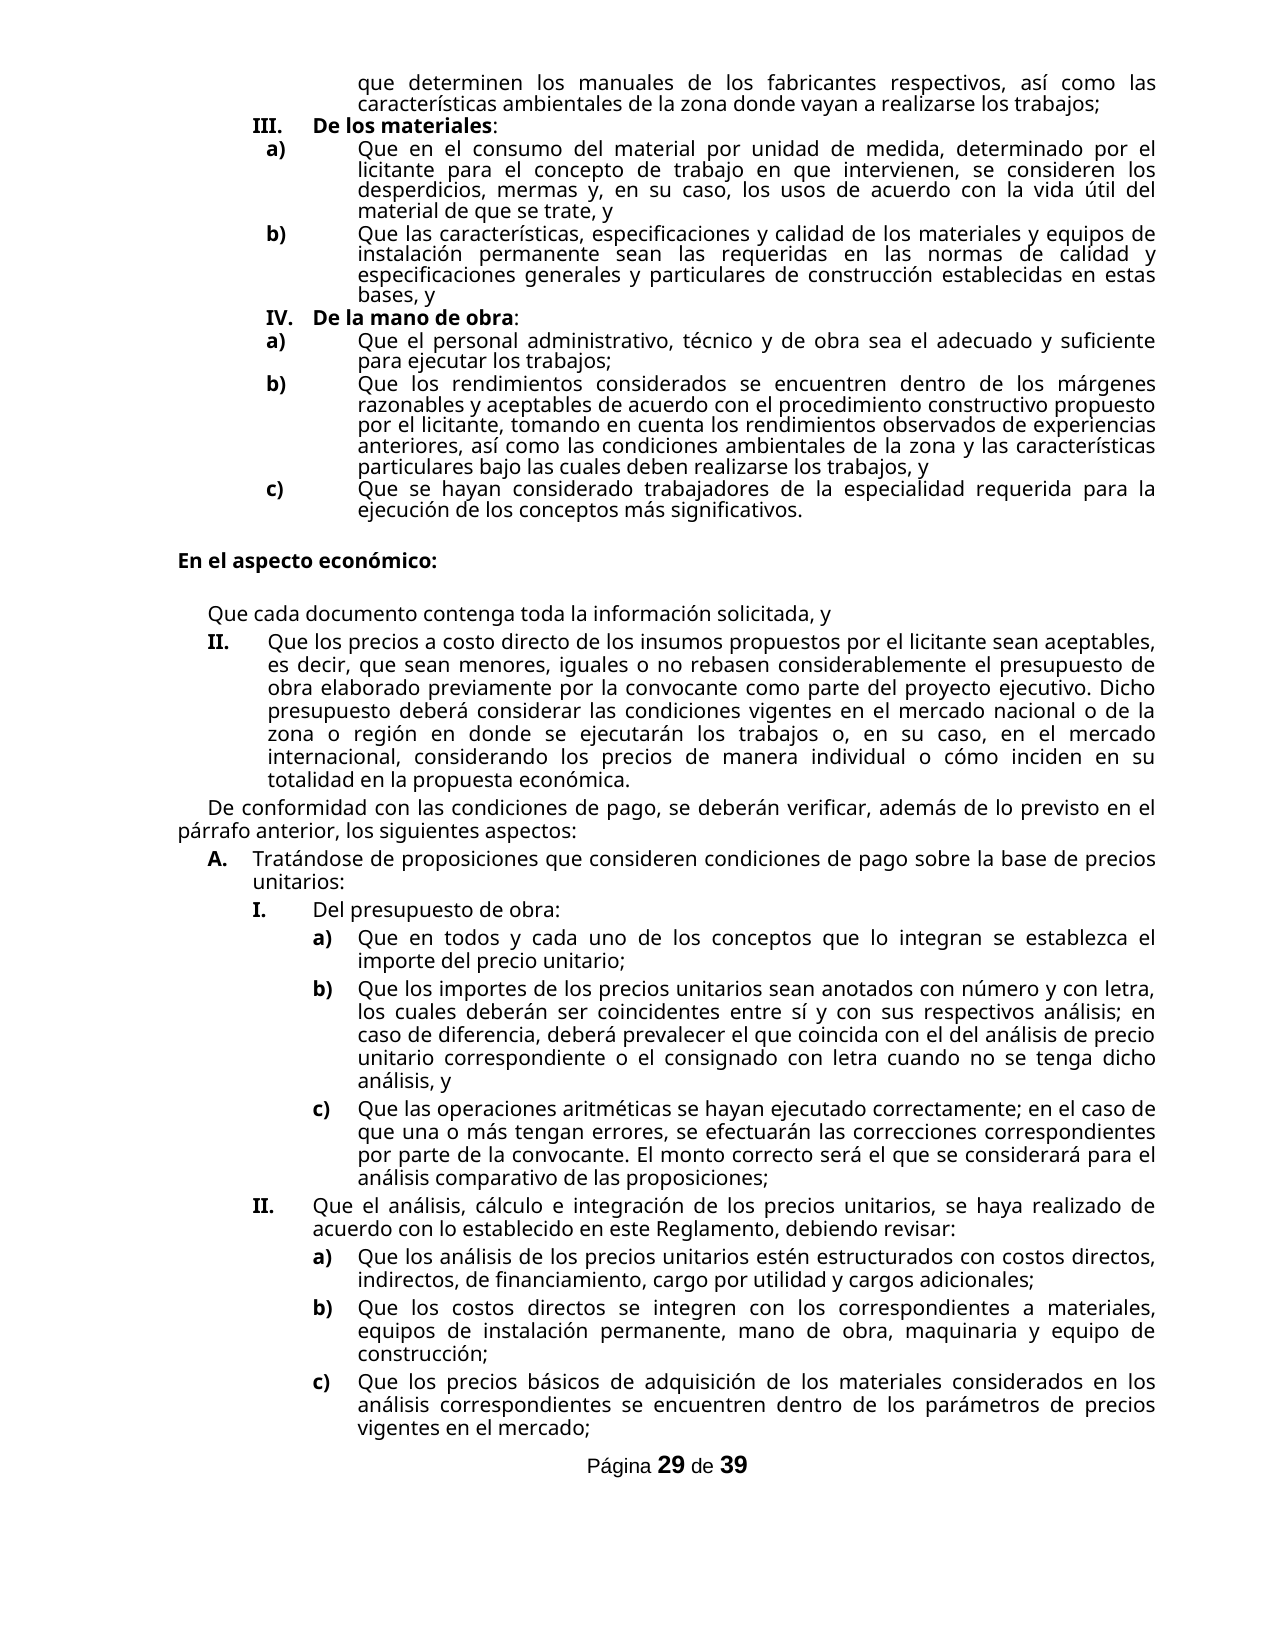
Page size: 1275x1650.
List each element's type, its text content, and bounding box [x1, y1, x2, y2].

text De conformidad con las condiciones de pago, se deberán verificar, además de lo previsto en el párrafo anterior, los siguientes aspectos: [177, 797, 1157, 843]
text III. De los materiales: [252, 117, 1157, 138]
text IV. De la mano de obra: [266, 309, 1157, 330]
text a) Que en todos y cada uno de los conceptos que lo integran se establezca el importe del precio unitario; [312, 927, 1157, 973]
text II. Que el análisis, cálculo e integración de los precios unitarios, se haya realizado de acuerdo con lo establecido en este Reglamento, debiendo revisar: [252, 1195, 1157, 1241]
text c) Que se hayan considerado trabajadores de la especialidad requerida para la ejecución de los conceptos más significativos. [266, 480, 1157, 522]
text Que cada documento contenga toda la información solicitada, y [207, 603, 1157, 626]
text b) Que los rendimientos considerados se encuentren dentro de los márgenes razonables y aceptables de acuerdo con el procedimiento constructivo propuesto por el licitante, tomando en cuenta los rendimientos observados de experiencias anteriores, así como las condiciones ambientales de la zona y las características particulares bajo las cuales deben realizarse los trabajos, y [266, 375, 1157, 478]
text b) Que los costos directos se integren con los correspondientes a materiales, equipos de instalación permanente, mano de obra, maquinaria y equipo de construcción; [312, 1297, 1157, 1366]
text a) Que en el consumo del material por unidad de medida, determinado por el licitante para el concepto de trabajo en que intervienen, se consideren los desperdicios, mermas y, en su caso, los usos de acuerdo con la vida útil del material de que se trate, y [266, 140, 1157, 222]
text a) Que el personal administrativo, técnico y de obra sea el adecuado y suficiente para ejecutar los trabajos; [266, 332, 1157, 373]
text I. Del presupuesto de obra: [252, 899, 1157, 922]
text a) Que los análisis de los precios unitarios estén estructurados con costos directos, indirectos, de financiamiento, cargo por utilidad y cargos adicionales; [312, 1246, 1157, 1292]
text c) Que las operaciones aritméticas se hayan ejecutado correctamente; en el caso de que una o más tengan errores, se efectuarán las correcciones correspondientes por parte de la convocante. El monto correcto será el que se considerará para el análisis comparativo de las proposiciones; [312, 1098, 1157, 1190]
text c) Que los precios básicos de adquisición de los materiales considerados en los análisis correspondientes se encuentren dentro de los parámetros de precios vigentes en el mercado; [312, 1371, 1157, 1440]
text b) Que los importes de los precios unitarios sean anotados con número y con letra, los cuales deberán ser coincidentes entre sí y con sus respectivos análisis; en caso de diferencia, deberá prevalecer el que coincida con el del análisis de precio unitario correspondiente o el consignado con letra cuando no se tenga dicho análisis, y [312, 978, 1157, 1093]
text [266, 74, 1157, 115]
text En el aspecto económico: [177, 546, 1157, 575]
text II. Que los precios a costo directo de los insumos propuestos por el licitante sean aceptables, es decir, que sean menores, iguales o no rebasen considerablemente el presupuesto de obra elaborado previamente por la convocante como parte del proyecto ejecutivo. Dicho presupuesto deberá considerar las condiciones vigentes en el mercado nacional o de la zona o región en donde se ejecutarán los trabajos o, en su caso, en el mercado internacional, considerando los precios de manera individual o cómo inciden en su totalidad en la propuesta económica. [207, 631, 1157, 792]
text b) Que las características, especificaciones y calidad de los materiales y equipos de instalación permanente sean las requeridas en las normas de calidad y especificaciones generales y particulares de construcción establecidas en estas bases, y [266, 224, 1157, 307]
text A. Tratándose de proposiciones que consideren condiciones de pago sobre la base de precios unitarios: [207, 848, 1157, 894]
